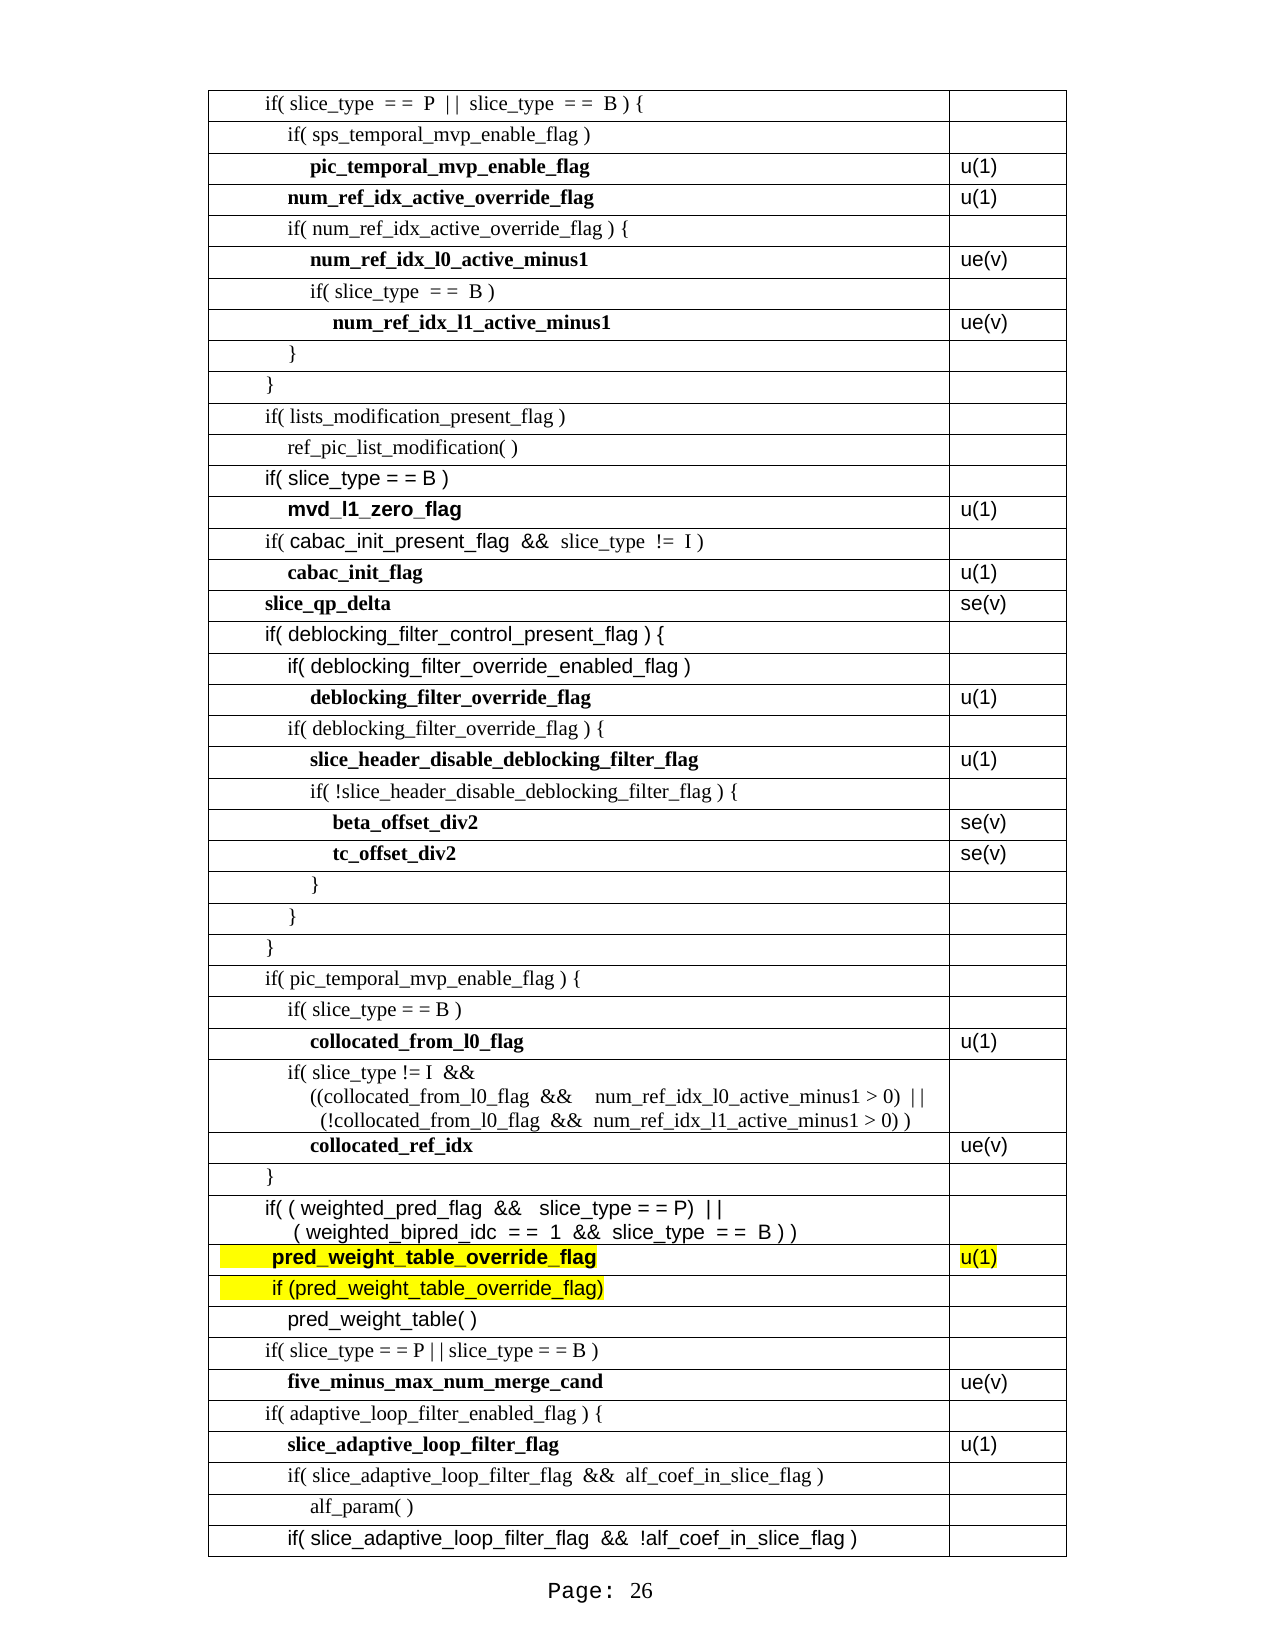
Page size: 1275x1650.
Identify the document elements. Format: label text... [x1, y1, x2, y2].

table_cell ue(v) [950, 310, 1066, 340]
table_cell [950, 1276, 1066, 1306]
table_cell [950, 1463, 1066, 1493]
table_cell [950, 1338, 1066, 1368]
table_cell u(1) [950, 747, 1066, 777]
table_cell pred_weight_table( ) [209, 1307, 949, 1337]
table_cell if( adaptive_loop_filter_enabled_flag ) { [209, 1401, 949, 1431]
table_cell if( deblocking_filter_control_present_flag ) { [209, 622, 949, 652]
table_cell pic_temporal_mvp_enable_flag [209, 154, 949, 184]
table_cell [950, 404, 1066, 434]
table_cell collocated_from_l0_flag [209, 1029, 949, 1059]
table_cell num_ref_idx_l0_active_minus1 [209, 247, 949, 277]
table_cell u(1) [950, 1432, 1066, 1462]
table_cell [950, 216, 1066, 246]
table_cell [950, 91, 1066, 121]
table_cell alf_param( ) [209, 1495, 949, 1525]
table_cell five_minus_max_num_merge_cand [209, 1370, 949, 1400]
table_cell u(1) [950, 1245, 1066, 1275]
table_cell if( cabac_init_present_flag && slice_type != I ) [209, 529, 949, 559]
table_cell num_ref_idx_l1_active_minus1 [209, 310, 949, 340]
table_cell slice_adaptive_loop_filter_flag [209, 1432, 949, 1462]
table_cell [950, 372, 1066, 402]
table_cell } [209, 341, 949, 371]
table_cell [950, 935, 1066, 965]
table_cell [950, 622, 1066, 652]
table_cell mvd_l1_zero_flag [209, 497, 949, 527]
table_cell ue(v) [950, 1133, 1066, 1163]
table_cell [950, 529, 1066, 559]
table_cell if( slice_type = = B ) [209, 997, 949, 1027]
table_cell if( slice_adaptive_loop_filter_flag && !alf_coef_in_slice_flag ) [209, 1526, 949, 1556]
table_cell if( slice_type != I && ((collocated_from_l0_flag && num_ref_idx_l0_active_minus1 > 0) | | (!collocated_from_l0_flag && num_ref_idx_l1_active_minus1 > 0) ) [209, 1060, 949, 1132]
table_cell [950, 1196, 1066, 1243]
table_cell [950, 341, 1066, 371]
table_cell num_ref_idx_active_override_flag [209, 185, 949, 215]
table_cell } [209, 904, 949, 934]
table_cell if( num_ref_idx_active_override_flag ) { [209, 216, 949, 246]
table_cell [950, 716, 1066, 746]
table_cell } [209, 1164, 949, 1194]
table_cell se(v) [950, 591, 1066, 621]
table_cell if( deblocking_filter_override_enabled_flag ) [209, 654, 949, 684]
table_cell if( slice_type = = B ) [209, 279, 949, 309]
table_cell [950, 966, 1066, 996]
table_cell if( slice_adaptive_loop_filter_flag && alf_coef_in_slice_flag ) [209, 1463, 949, 1493]
table_cell u(1) [950, 185, 1066, 215]
table_cell if( !slice_header_disable_deblocking_filter_flag ) { [209, 779, 949, 809]
table_cell [950, 435, 1066, 465]
table_cell if( slice_type = = P | | slice_type = = B ) { [209, 91, 949, 121]
table_cell ue(v) [950, 247, 1066, 277]
table_cell u(1) [950, 497, 1066, 527]
table_cell [950, 122, 1066, 152]
table_cell if( slice_type = = B ) [209, 466, 949, 496]
table_cell slice_header_disable_deblocking_filter_flag [209, 747, 949, 777]
table_cell if( slice_type = = P | | slice_type = = B ) [209, 1338, 949, 1368]
table_cell deblocking_filter_override_flag [209, 685, 949, 715]
table_cell ue(v) [950, 1370, 1066, 1400]
table_cell [950, 904, 1066, 934]
table_cell [950, 1495, 1066, 1525]
table_cell cabac_init_flag [209, 560, 949, 590]
table_cell tc_offset_div2 [209, 841, 949, 871]
table_cell [950, 466, 1066, 496]
table_cell [950, 997, 1066, 1027]
table_cell if( lists_modification_present_flag ) [209, 404, 949, 434]
table_cell if( pic_temporal_mvp_enable_flag ) { [209, 966, 949, 996]
table_cell if( ( weighted_pred_flag && slice_type = = P) | | ( weighted_bipred_idc = = 1 && slice_type = = B ) ) [209, 1196, 949, 1243]
table_cell if( sps_temporal_mvp_enable_flag ) [209, 122, 949, 152]
table_cell [950, 1164, 1066, 1194]
table_cell u(1) [950, 560, 1066, 590]
table_cell [950, 1526, 1066, 1556]
table_cell [950, 1307, 1066, 1337]
table_cell beta_offset_div2 [209, 810, 949, 840]
table_cell } [209, 935, 949, 965]
table_cell u(1) [950, 154, 1066, 184]
table_cell [950, 1060, 1066, 1132]
table_cell se(v) [950, 841, 1066, 871]
table_cell [950, 872, 1066, 902]
table_cell collocated_ref_idx [209, 1133, 949, 1163]
table_cell [950, 779, 1066, 809]
table_cell [950, 279, 1066, 309]
table_cell [950, 654, 1066, 684]
table_cell [950, 1401, 1066, 1431]
table_cell u(1) [950, 685, 1066, 715]
table_cell } [209, 372, 949, 402]
table_cell if (pred_weight_table_override_flag) [209, 1276, 949, 1306]
table_cell if( deblocking_filter_override_flag ) { [209, 716, 949, 746]
table_cell u(1) [950, 1029, 1066, 1059]
table_cell slice_qp_delta [209, 591, 949, 621]
table_cell ref_pic_list_modification( ) [209, 435, 949, 465]
table_cell pred_weight_table_override_flag [209, 1245, 949, 1275]
table_cell se(v) [950, 810, 1066, 840]
table_cell } [209, 872, 949, 902]
